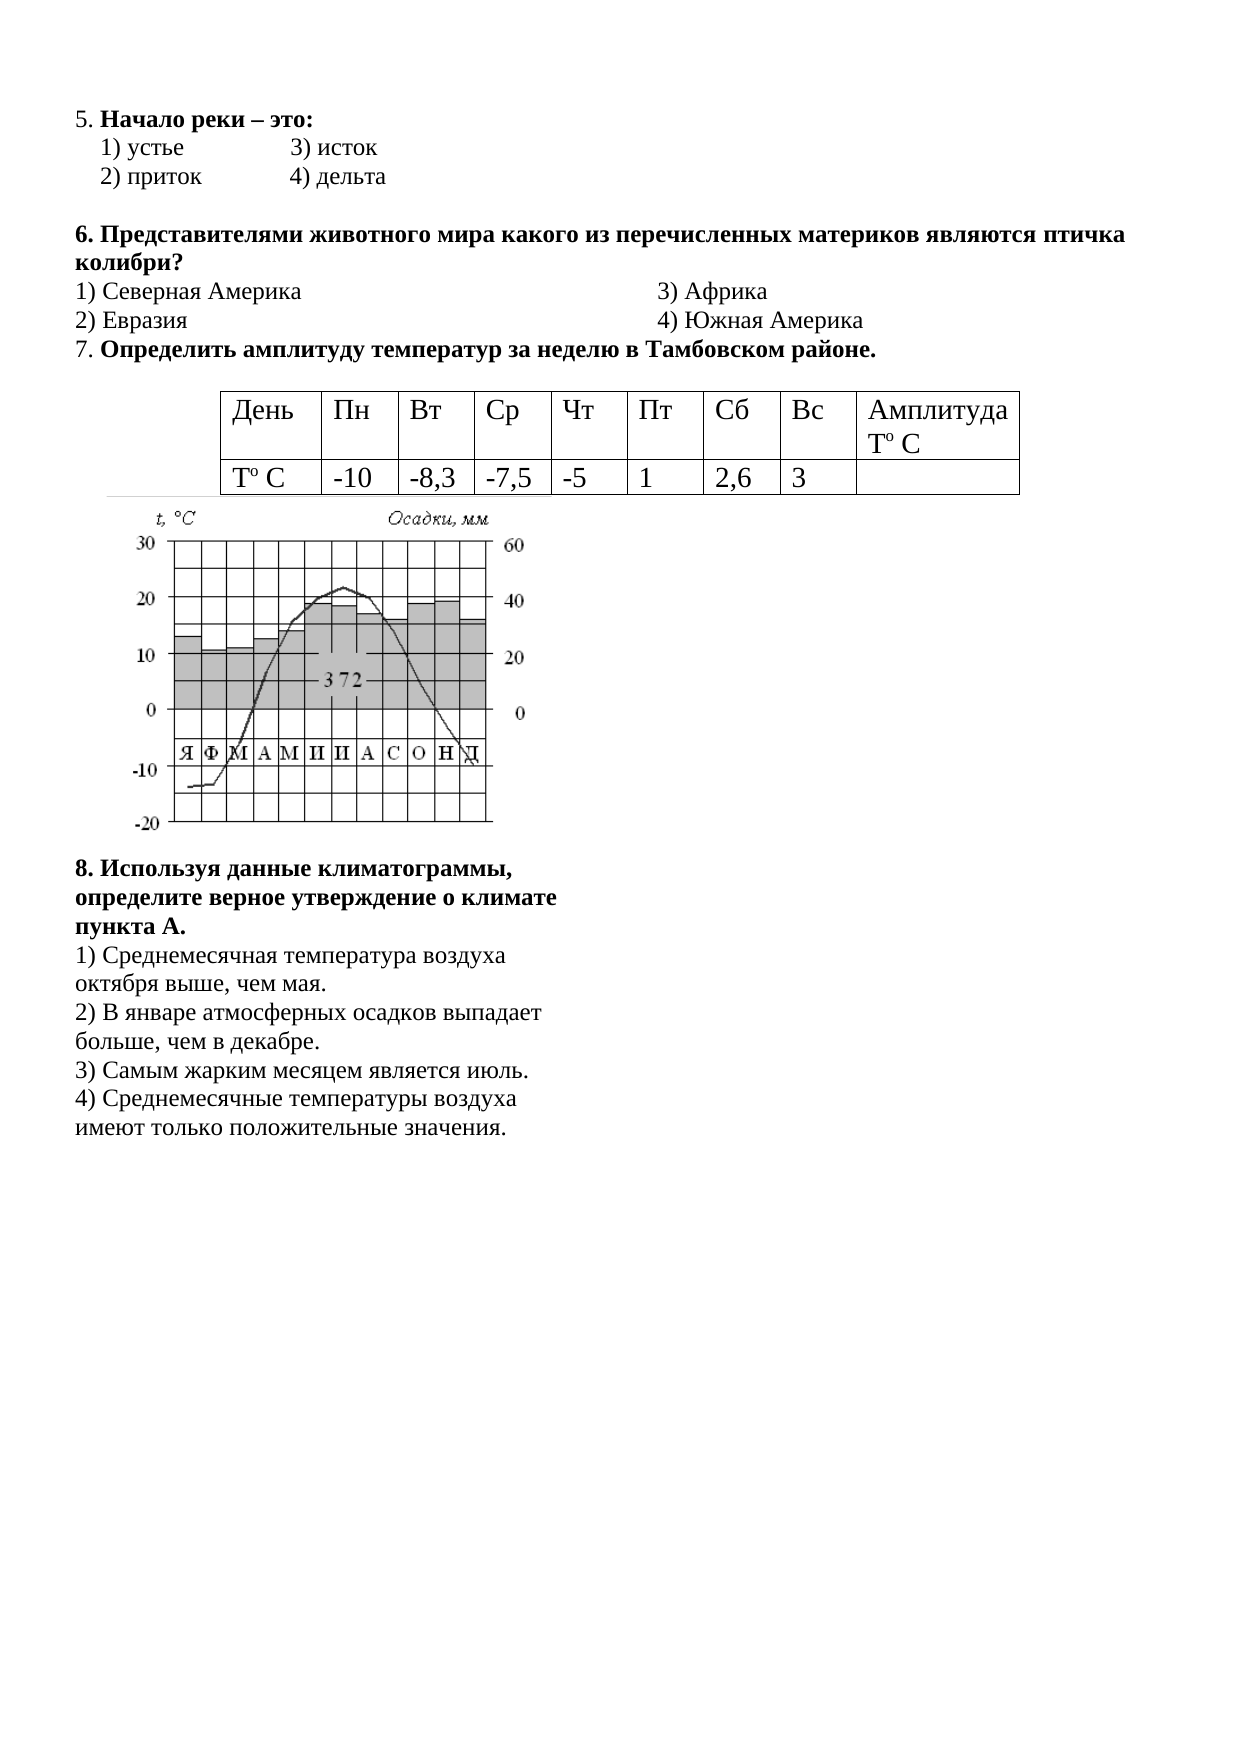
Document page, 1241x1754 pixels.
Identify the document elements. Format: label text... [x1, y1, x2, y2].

list 1) устье 3) исток [75, 132, 1165, 161]
table_header Чт [552, 392, 627, 459]
table_cell То С [221, 460, 321, 494]
table_header Ср [475, 392, 551, 459]
text 8. Используя данные климатограммы, определите верное утверждение о климате пункта А. [75, 853, 583, 940]
table_cell -7,5 [475, 460, 551, 494]
table_header Вс [781, 392, 856, 459]
table_cell 2,6 [704, 460, 780, 494]
table_header Пт [628, 392, 703, 459]
table_header Амплитуда То С [857, 392, 1019, 459]
table_header Сб [704, 392, 780, 459]
picture [106, 495, 552, 854]
table_cell -8,3 [399, 460, 474, 494]
text 4) Среднемесячные температуры воздуха имеют только положительные значения. [75, 1083, 583, 1141]
list 5. Начало реки – это: [75, 104, 1165, 132]
text 1) Северная Америка [75, 276, 583, 305]
table_cell -5 [552, 460, 627, 494]
text 7. Определить амплитуду температур за неделю в Тамбовском районе. [75, 334, 1165, 362]
table_cell 1 [628, 460, 703, 494]
table_header День [221, 392, 321, 459]
text 1) Среднемесячная температура воздуха октября выше, чем мая. [75, 940, 583, 997]
text 3) Африка [657, 276, 1165, 305]
table_header Пн [322, 392, 398, 459]
table_cell -10 [322, 460, 398, 494]
table_cell [857, 460, 1019, 494]
table_header Вт [399, 392, 474, 459]
table_cell 3 [781, 460, 856, 494]
text 6. Представителями животного мира какого из перечисленных материков являются птичка колибри? [75, 219, 1165, 276]
text 2) В январе атмосферных осадков выпадает больше, чем в декабре. [75, 997, 583, 1055]
text 2) Евразия [75, 305, 583, 334]
list 2) приток 4) дельта [75, 161, 1165, 190]
text 3) Самым жарким месяцем является июль. [75, 1055, 583, 1083]
text 4) Южная Америка [657, 305, 1165, 334]
